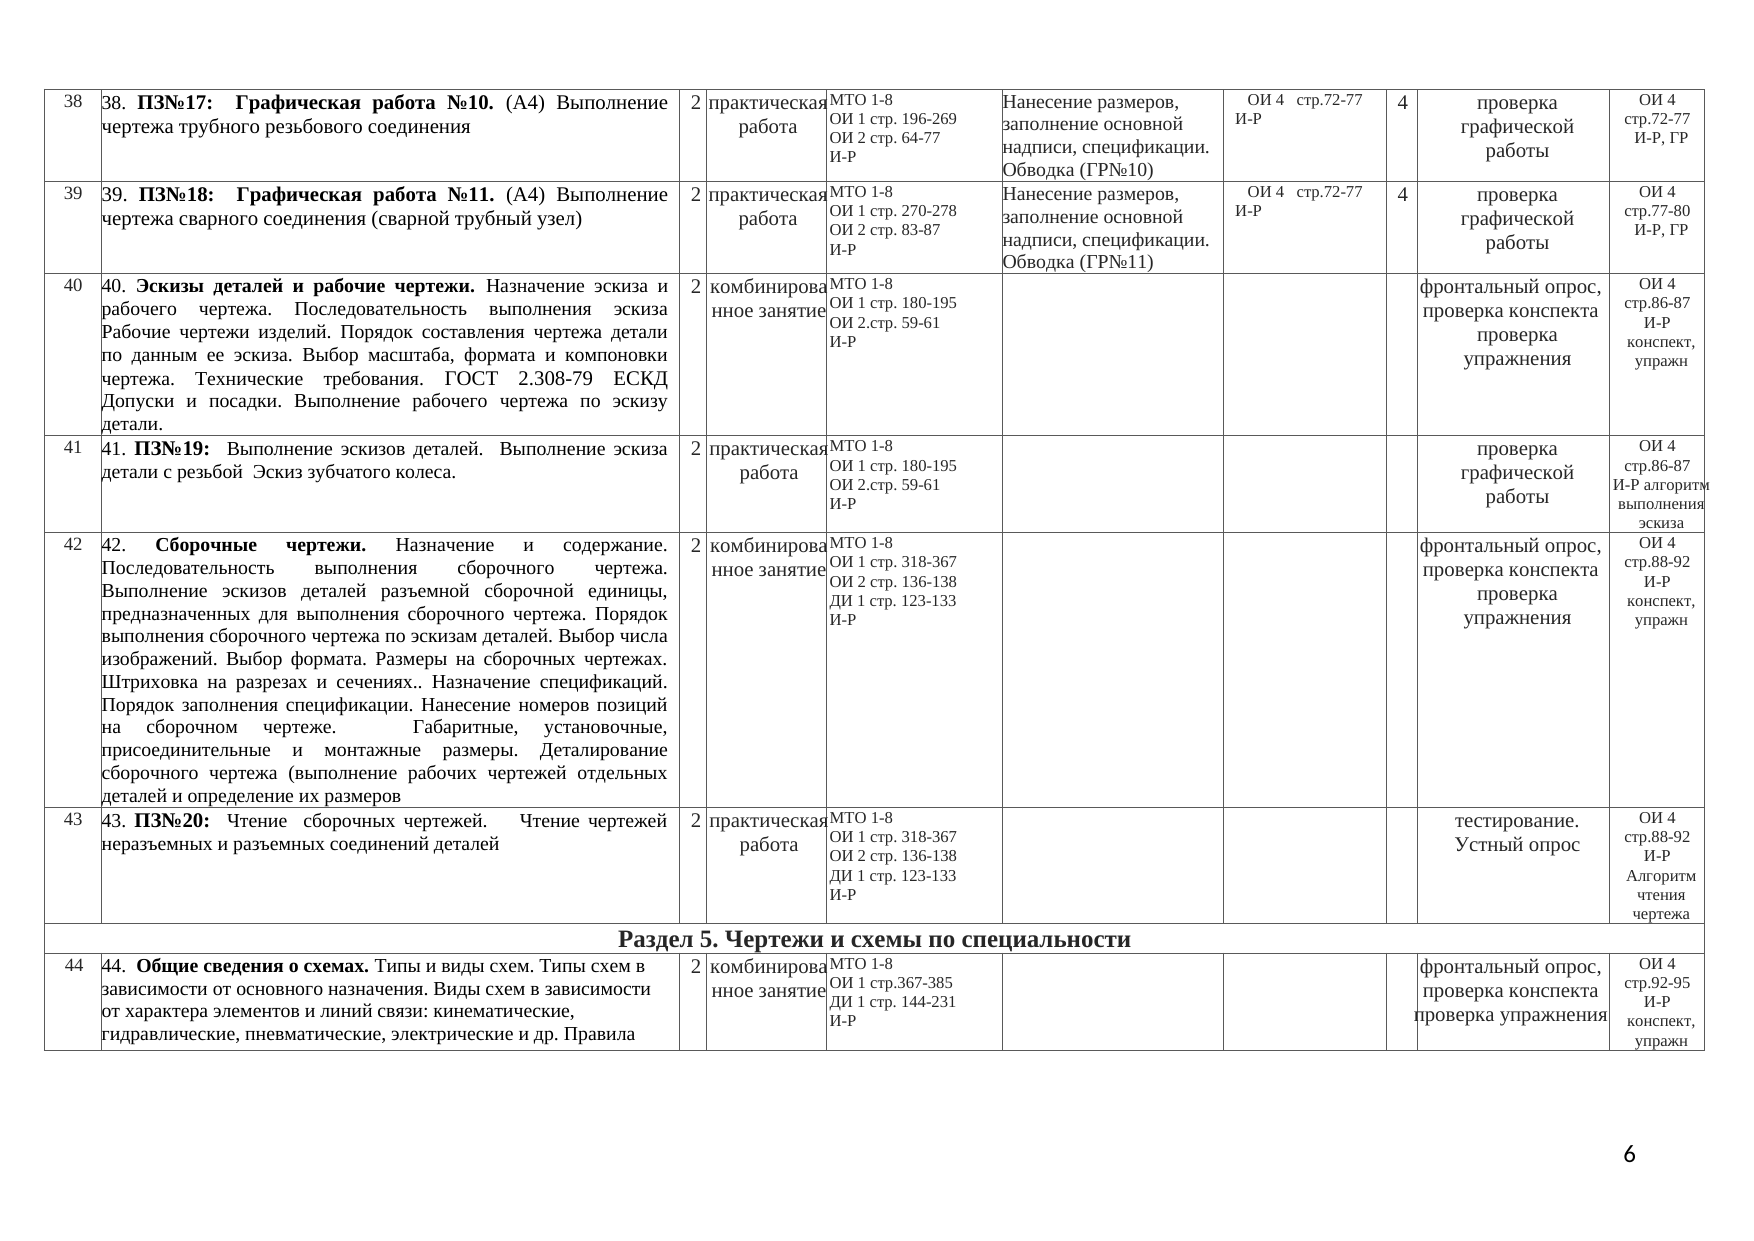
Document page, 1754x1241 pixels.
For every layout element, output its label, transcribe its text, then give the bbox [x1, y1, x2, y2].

table_cell 43 [45, 808, 101, 923]
table_cell 41 [45, 436, 101, 532]
table_cell [1387, 436, 1417, 532]
table_cell [1224, 954, 1386, 1049]
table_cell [1418, 90, 1609, 181]
table_cell [1224, 533, 1386, 807]
table_cell практическая работа [707, 436, 826, 532]
table_cell ОИ 4 стр.72-77 И-Р [1224, 182, 1386, 273]
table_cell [1610, 954, 1704, 1049]
table_cell 2 [680, 182, 706, 273]
table_cell 43. ПЗ№20: Чтение сборочных чертежей. Чтение чертежей неразъемных и разъемных соединений деталей [102, 808, 679, 923]
table_cell Нанесение размеров, заполнение основной надписи, спецификации. Обводка (ГР№10) [1003, 90, 1223, 181]
table_cell тестирование. Устный опрос [1418, 808, 1609, 923]
table_cell 40 [45, 274, 101, 435]
table_cell ОИ 4 стр.88-92 И-Р Алгоритм чтения чертежа [1610, 808, 1704, 923]
table_cell МТО 1-8 ОИ 1 стр. 318-367 ОИ 2 стр. 136-138 ДИ 1 стр. 123-133 И-Р [827, 533, 1002, 807]
table_cell [1224, 274, 1386, 435]
table_cell фронтальный опрос, проверка конспекта проверка упражнения [1418, 274, 1609, 435]
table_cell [707, 954, 826, 1049]
table_cell 2 [680, 954, 706, 1049]
table_cell МТО 1-8 ОИ 1 стр. 270-278 ОИ 2 стр. 83-87 И-Р [827, 182, 1002, 273]
table_cell практическая работа [707, 808, 826, 923]
table_cell фронтальный опрос, проверка конспекта проверка упражнения [1418, 533, 1609, 807]
table_cell МТО 1-8 ОИ 1 стр. 180-195 ОИ 2.стр. 59-61 И-Р [827, 436, 1002, 532]
table_cell 2 [680, 808, 706, 923]
table_cell 2 [680, 274, 706, 435]
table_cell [1610, 90, 1704, 181]
table_cell 4 [1387, 182, 1417, 273]
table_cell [102, 954, 679, 1049]
table_cell [1003, 436, 1223, 532]
table_cell ОИ 4 стр.86-87 И-Р алгоритм выполнения эскиза [1610, 436, 1704, 532]
table_cell [1224, 808, 1386, 923]
table_cell ОИ 4 стр.77-80 И-Р, ГР [1610, 182, 1704, 273]
table_cell [1003, 274, 1223, 435]
table_cell [1003, 533, 1223, 807]
table_cell практическая работа [707, 90, 826, 181]
table_cell ОИ 4 стр.86-87 И-Р конспект, упражн [1610, 274, 1704, 435]
table_cell комбинированное занятие [707, 274, 826, 435]
table_cell [1387, 954, 1417, 1049]
table_cell комбинированное занятие [707, 533, 826, 807]
table_cell практическая работа [707, 182, 826, 273]
table_cell 39. ПЗ№18: Графическая работа №11. (A4) Выполнение чертежа сварного соединения (сварной трубный узел) [102, 182, 679, 273]
table_cell 38 [45, 90, 101, 181]
table_cell [1003, 808, 1223, 923]
table_cell 38. ПЗ№17: Графическая работа №10. (A4) Выполнение чертежа трубного резьбового соединения [102, 90, 679, 181]
table_cell 2 [680, 436, 706, 532]
table_cell Нанесение размеров, заполнение основной надписи, спецификации. Обводка (ГР№11) [1003, 182, 1223, 273]
table_cell [1003, 954, 1223, 1049]
table_cell 2 [680, 533, 706, 807]
table_cell ОИ 4 стр.88-92 И-Р конспект, упражн [1610, 533, 1704, 807]
table_cell МТО 1-8 ОИ 1 стр. 180-195 ОИ 2.стр. 59-61 И-Р [827, 274, 1002, 435]
table_cell проверка графической работы [1418, 436, 1609, 532]
table_cell 2 [680, 90, 706, 181]
table_cell Раздел 5. Чертежи и схемы по специальности [45, 924, 1704, 953]
table_cell [1224, 436, 1386, 532]
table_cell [827, 90, 1002, 181]
table_cell 39 [45, 182, 101, 273]
table_cell 40. Эскизы деталей и рабочие чертежи. Назначение эскиза и рабочего чертежа. Последовательность выполнения эскиза Рабочие чертежи изделий. Порядок составления чертежа детали по данным ее эскиза. Выбор масштаба, формата и компоновки чертежа. Технические требования. ГОСТ 2.308-79 ЕСКД Допуски и посадки. Выполнение рабочего чертежа по эскизу детали. [102, 274, 679, 435]
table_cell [1418, 954, 1609, 1049]
table_cell [1387, 533, 1417, 807]
table_cell 41. ПЗ№19: Выполнение эскизов деталей. Выполнение эскиза детали с резьбой Эскиз зубчатого колеса. [102, 436, 679, 532]
table_cell 4 [1387, 90, 1417, 181]
table_cell ОИ 4 стр.72-77 И-Р [1224, 90, 1386, 181]
table_cell МТО 1-8 ОИ 1 стр. 318-367 ОИ 2 стр. 136-138 ДИ 1 стр. 123-133 И-Р [827, 808, 1002, 923]
table_cell 42. Сборочные чертежи. Назначение и содержание. Последовательность выполнения сборочного чертежа. Выполнение эскизов деталей разъемной сборочной единицы, предназначенных для выполнения сборочного чертежа. Порядок выполнения сборочного чертежа по эскизам деталей. Выбор числа изображений. Выбор формата. Размеры на сборочных чертежах. Штриховка на разрезах и сечениях.. Назначение спецификаций. Порядок заполнения спецификации. Нанесение номеров позиций на сборочном чертеже. Габаритные, установочные, присоединительные и монтажные размеры. Деталирование сборочного чертежа (выполнение рабочих чертежей отдельных деталей и определение их размеров [102, 533, 679, 807]
table_cell [1387, 808, 1417, 923]
table_cell [1387, 274, 1417, 435]
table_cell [827, 954, 1002, 1049]
table_cell 42 [45, 533, 101, 807]
table_cell проверка графической работы [1418, 182, 1609, 273]
table_cell 44 [45, 954, 101, 1049]
